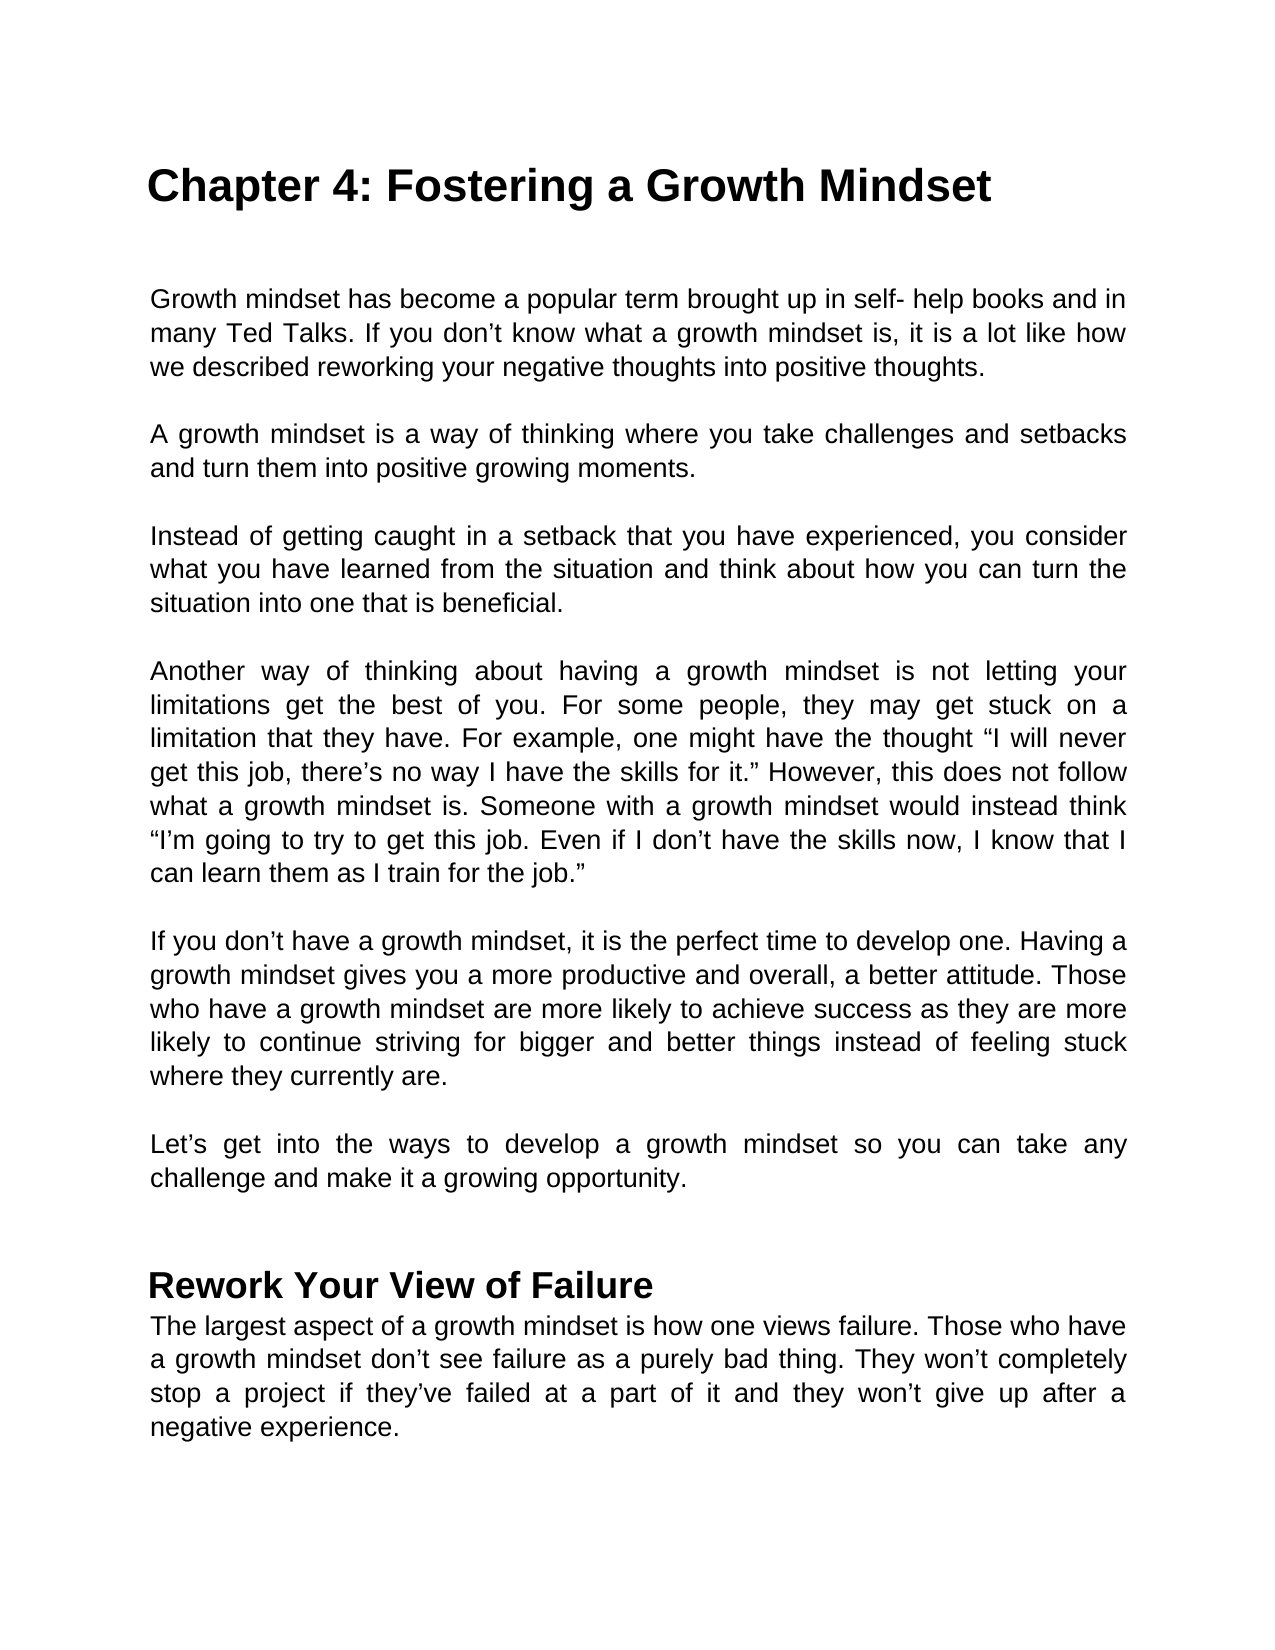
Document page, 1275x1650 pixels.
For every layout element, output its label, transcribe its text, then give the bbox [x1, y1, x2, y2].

text Instead of getting caught in a setback that you have experienced, you consider what you have learned from the situation and think about how you can turn the situation into one that is beneficial. [150, 520, 1128, 618]
text The largest aspect of a growth mindset is how one views failure. Those who have a growth mindset don’t see failure as a purely bad thing. They won’t completely stop a project if they’ve failed at a part of it and they won’t give up after a negative experience. [150, 1310, 1128, 1442]
text Growth mindset has become a popular term brought up in self- help books and in many Ted Talks. If you don’t know what a growth mindset is, it is a lot like how we described reworking your negative thoughts into positive thoughts. [150, 283, 1128, 382]
subtitle Rework Your View of Failure [148, 1263, 1128, 1306]
text If you don’t have a growth mindset, it is the perfect time to develop one. Having a growth mindset gives you a more productive and overall, a better attitude. Those who have a growth mindset are more likely to achieve success as they are more likely to continue striving for bigger and better things instead of feeling stuck where they currently are. [150, 925, 1128, 1091]
text Another way of thinking about having a growth mindset is not letting your limitations get the best of you. For some people, they may get stuck on a limitation that they have. For example, one might have the thought “I will never get this job, there’s no way I have the skills for it.” However, this does not follow what a growth mindset is. Someone with a growth mindset would instead think “I’m going to try to get this job. Even if I don’t have the skills now, I know that I can learn them as I train for the job.” [150, 655, 1128, 889]
subtitle Chapter 4: Fostering a Growth Mindset [147, 158, 1128, 211]
text Let’s get into the ways to develop a growth mindset so you can take any challenge and make it a growing opportunity. [150, 1128, 1128, 1193]
text A growth mindset is a way of thinking where you take challenges and setbacks and turn them into positive growing moments. [150, 418, 1128, 483]
